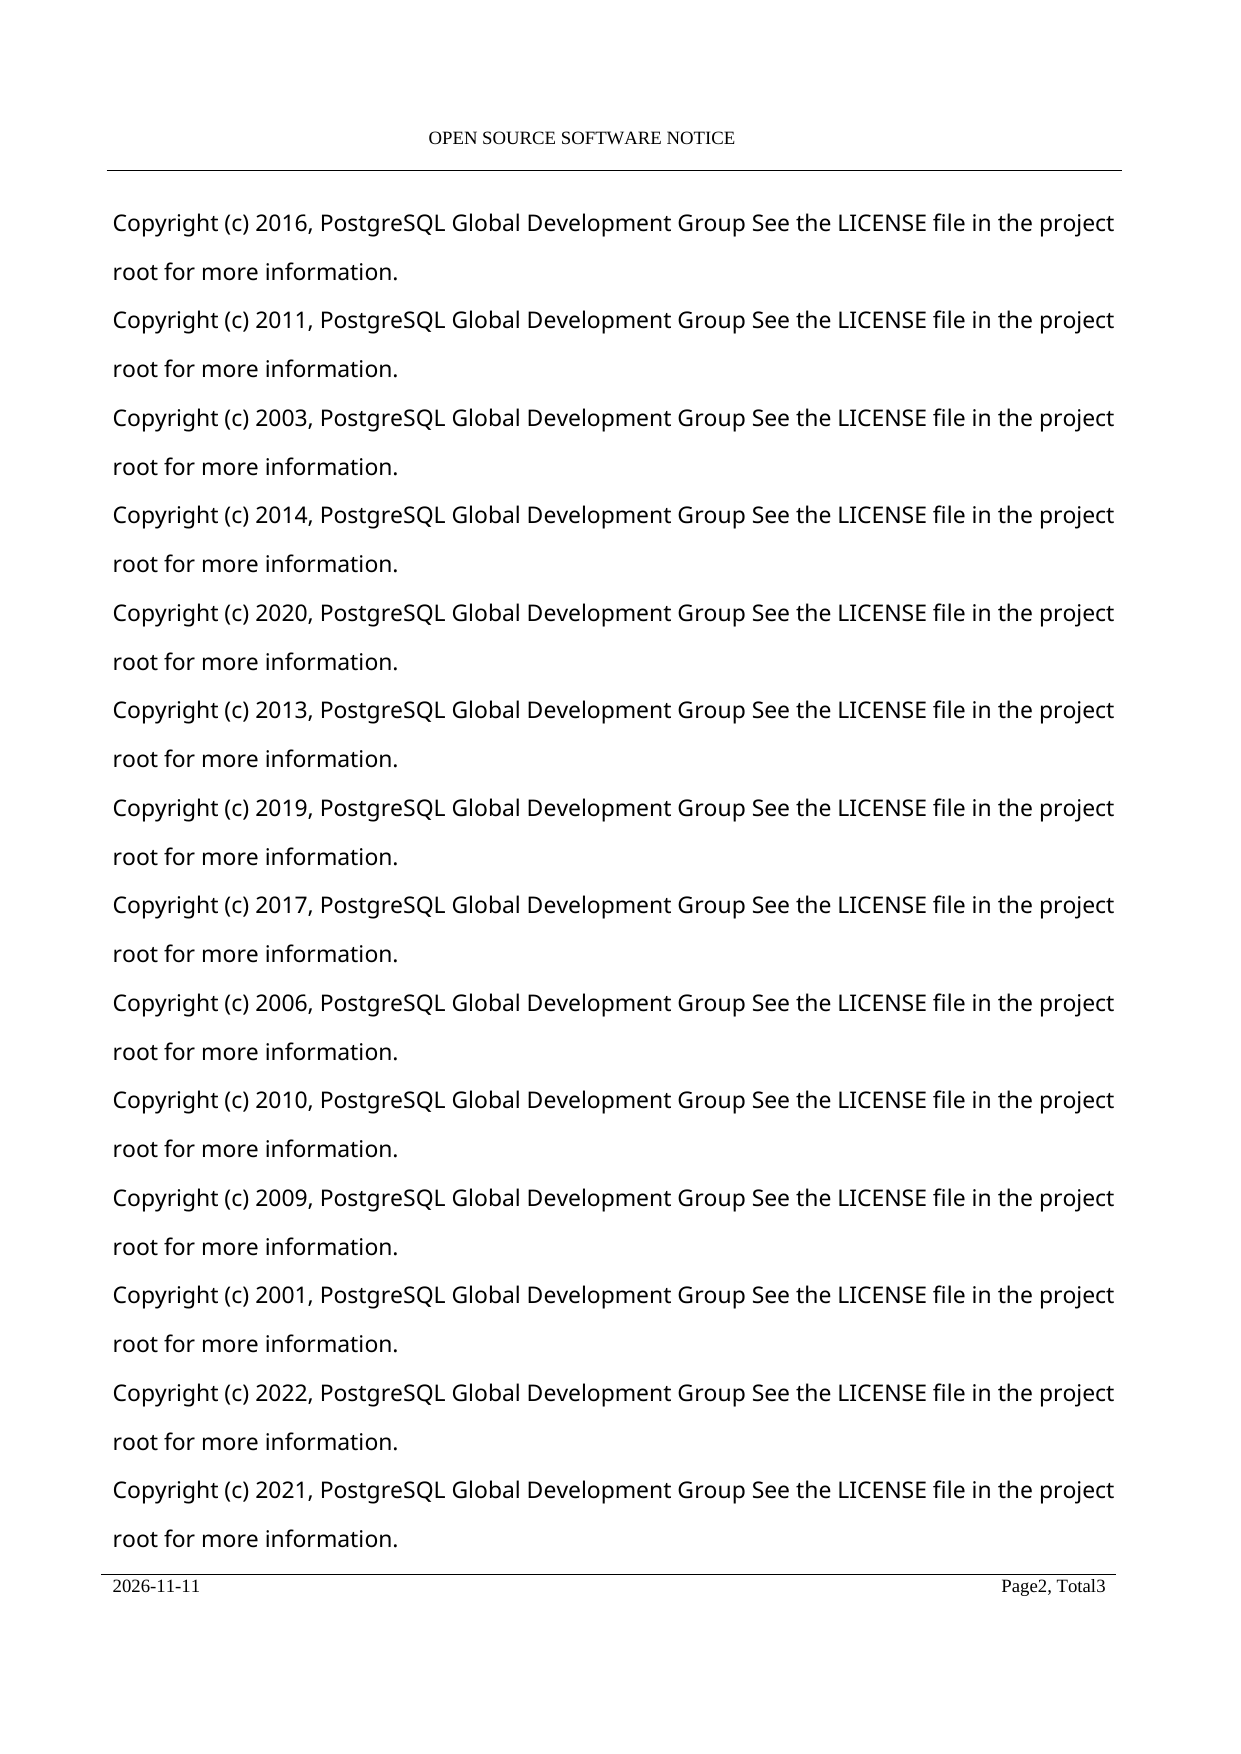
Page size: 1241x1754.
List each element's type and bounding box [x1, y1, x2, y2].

text [112, 206, 1128, 1555]
